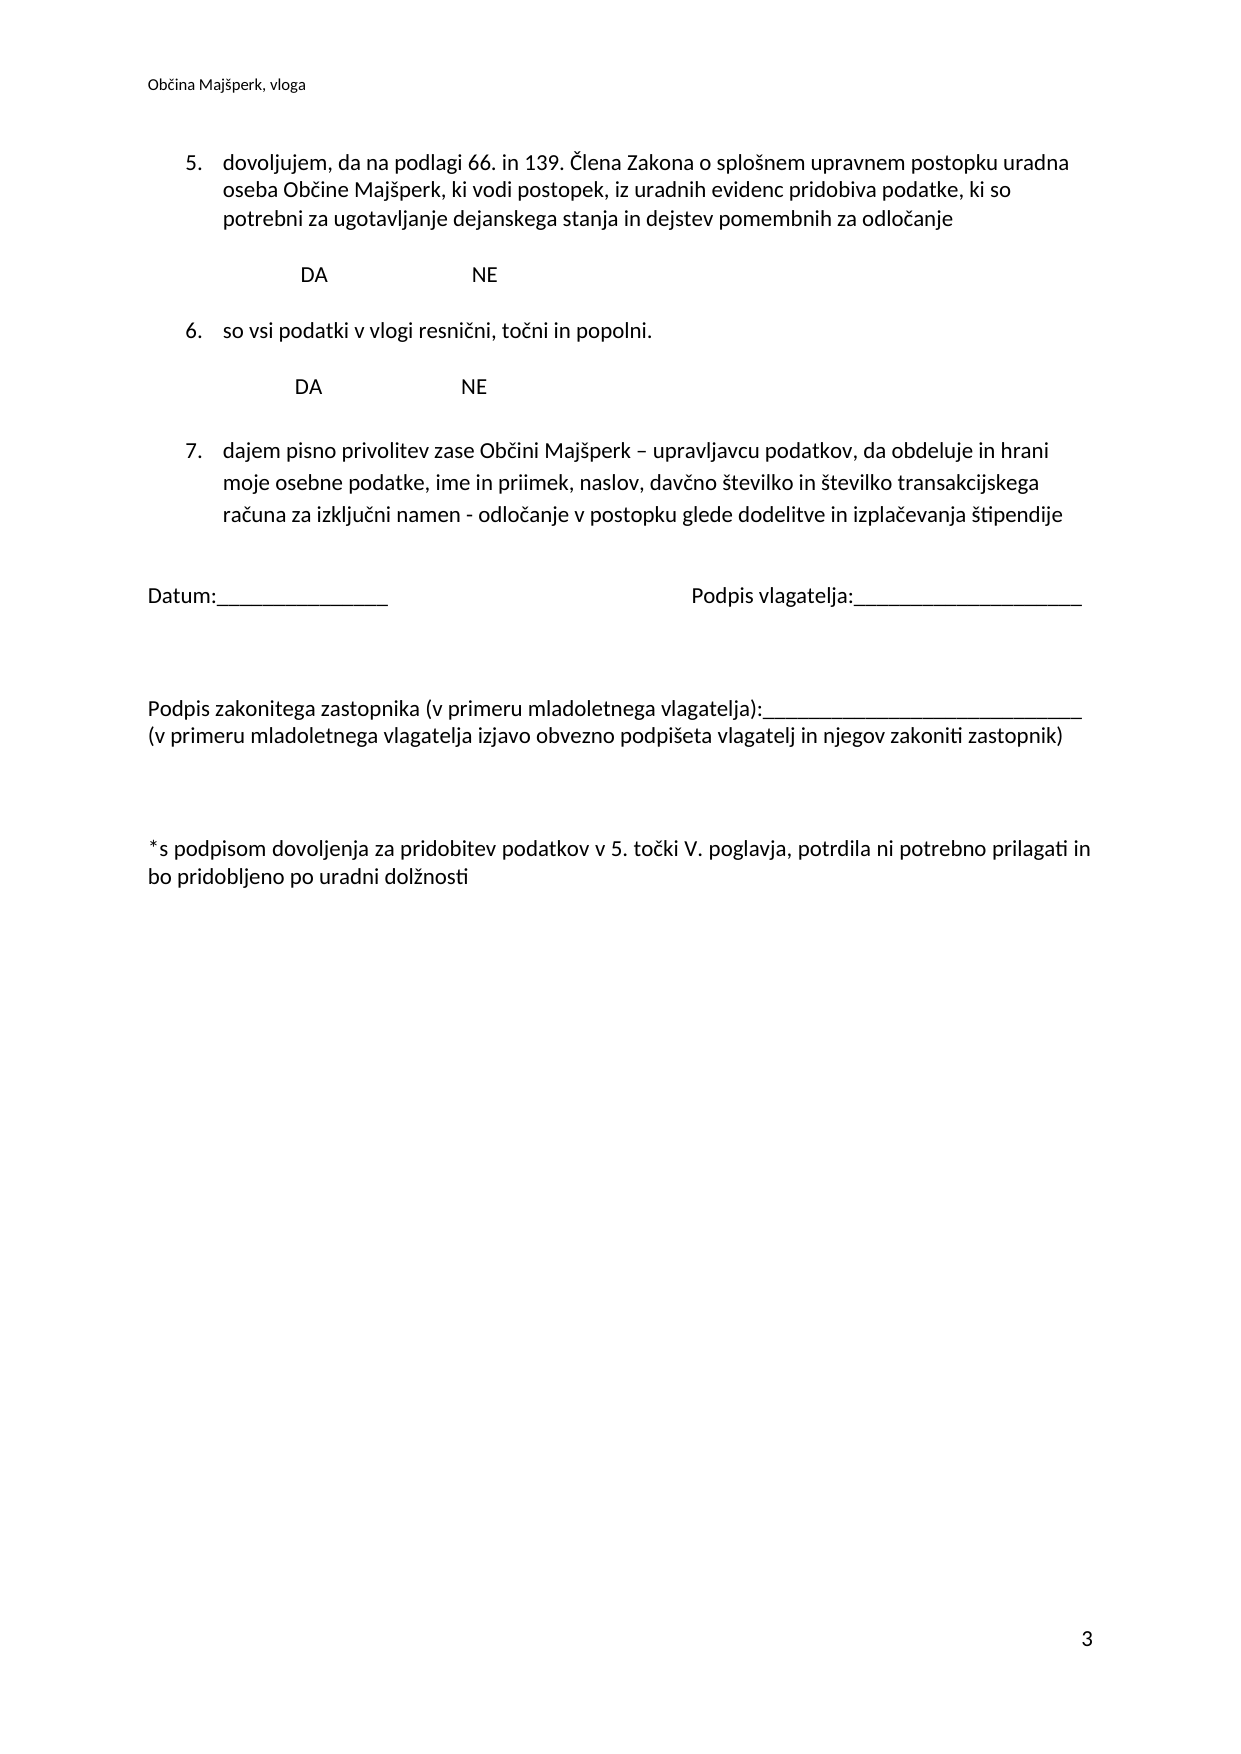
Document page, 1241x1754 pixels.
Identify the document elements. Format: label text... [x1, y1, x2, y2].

list dovoljujem, da na podlagi 66. in 139. Člena Zakona o splošnem upravnem postopku uradna oseba Občine Majšperk, ki vodi postopek, iz uradnih evidenc pridobiva podatke, ki so potrebni za ugotavljanje dejanskega stanja in dejstev pomembnih za odločanje [185, 148, 1093, 232]
text DA NE [295, 260, 1093, 288]
text *s podpisom dovoljenja za pridobitev podatkov v 5. točki V. poglavja, potrdila ni potrebno prilagati in bo pridobljeno po uradni dolžnosti [148, 834, 1093, 890]
text Datum:_______________ Podpis vlagatelja:____________________ [148, 582, 1093, 609]
list so vsi podatki v vlogi resnični, točni in popolni. [185, 316, 1093, 344]
text (v primeru mladoletnega vlagatelja izjavo obvezno podpišeta vlagatelj in njegov zakoniti zastopnik) [148, 722, 1093, 750]
list DA NE [223, 372, 1093, 400]
list dajem pisno privolitev zase Občini Majšperk – upravljavcu podatkov, da obdeluje in hrani moje osebne podatke, ime in priimek, naslov, davčno številko in številko transakcijskega računa za izključni namen - odločanje v postopku glede dodelitve in izplačevanja štipendije [185, 436, 1093, 528]
text Podpis zakonitega zastopnika (v primeru mladoletnega vlagatelja):____________________________ [148, 694, 1093, 722]
